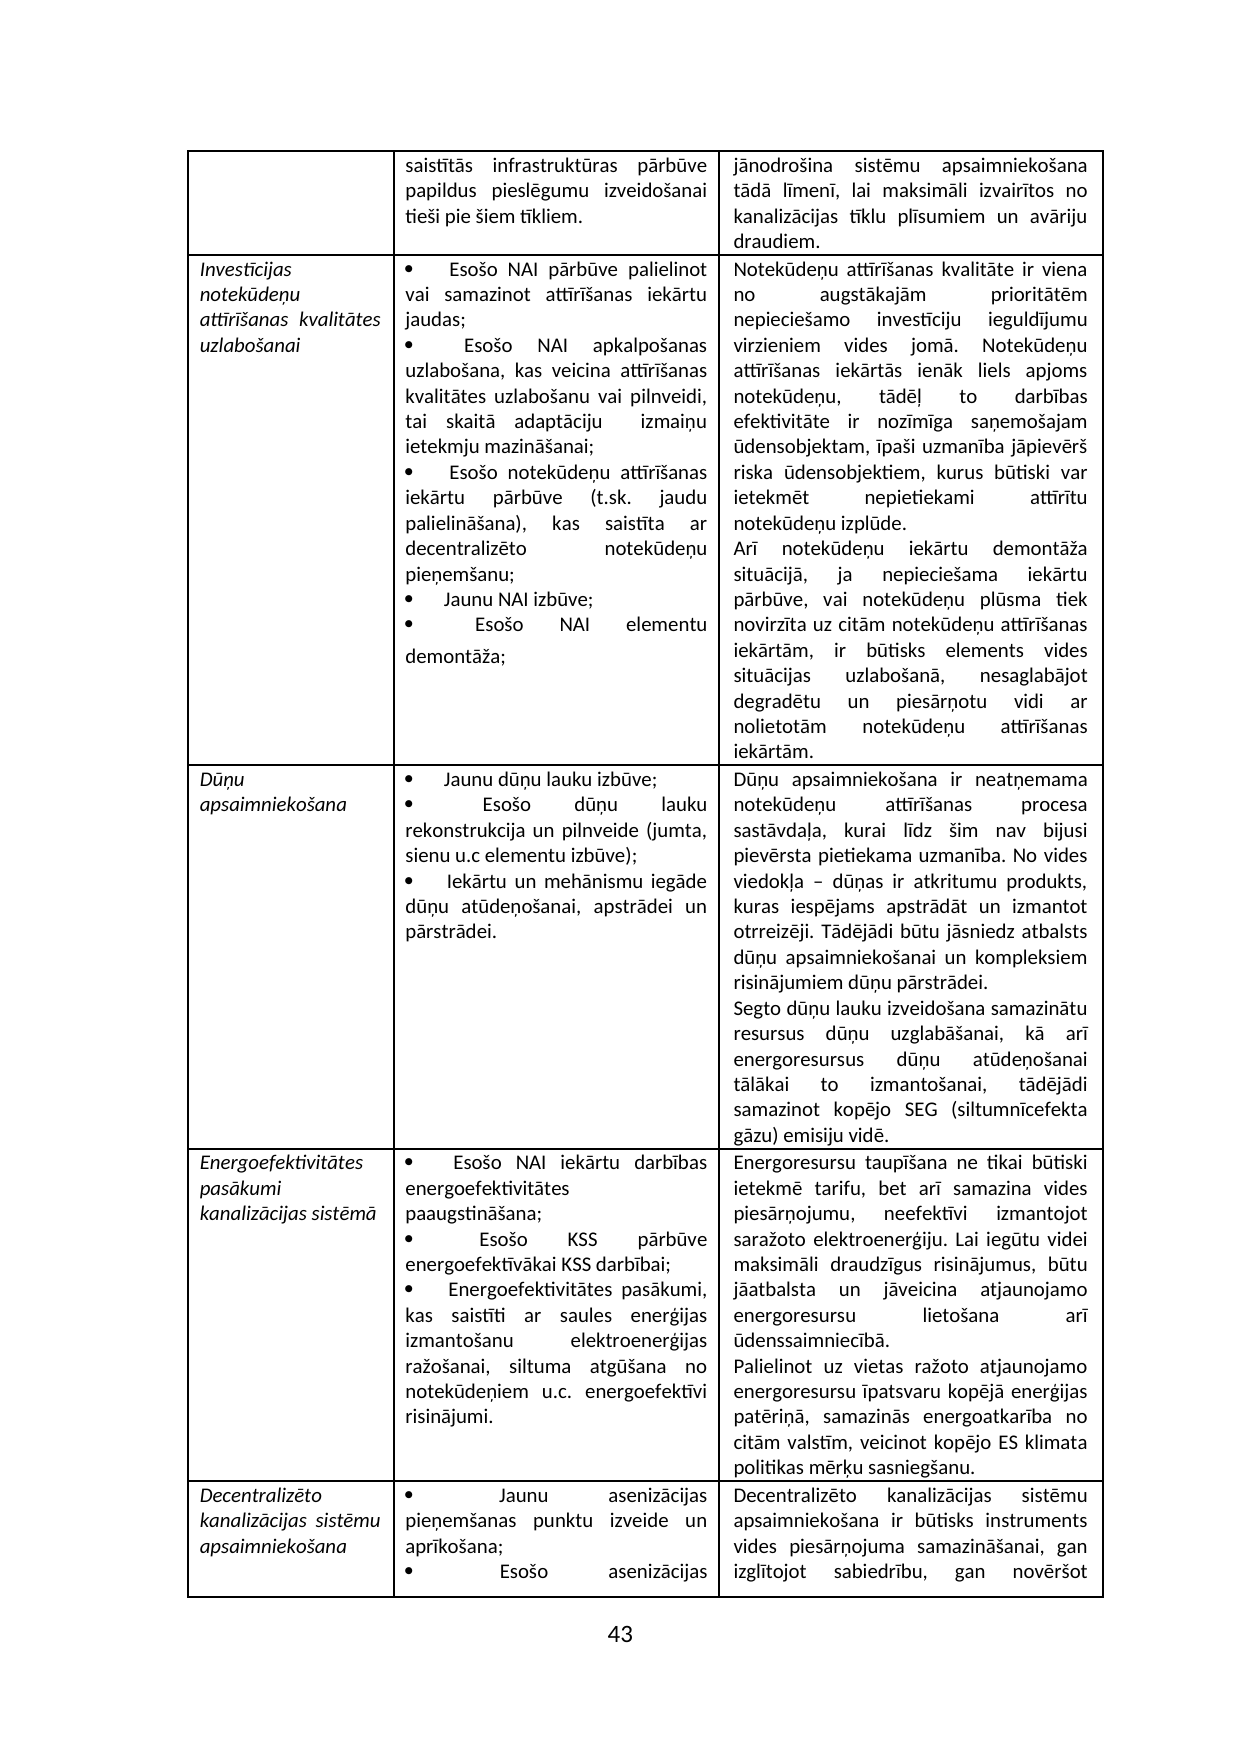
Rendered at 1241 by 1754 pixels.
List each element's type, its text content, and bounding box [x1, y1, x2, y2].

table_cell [189, 152, 393, 254]
table_cell Notekūdeņu attīrīšanas kvalitāte ir viena no augstākajām prioritātēm nepieciešamo investīciju ieguldījumu virzieniem vides jomā. Notekūdeņu attīrīšanas iekārtās ienāk liels apjoms notekūdeņu, tādēļ to darbības efektivitāte ir nozīmīga saņemošajam ūdensobjektam, īpaši uzmanība jāpievērš riska ūdensobjektiem, kurus būtiski var ietekmēt nepietiekami attīrītu notekūdeņu izplūde. Arī notekūdeņu iekārtu demontāža situācijā, ja nepieciešama iekārtu pārbūve, vai notekūdeņu plūsma tiek novirzīta uz citām notekūdeņu attīrīšanas iekārtām, ir būtisks elements vides situācijas uzlabošanā, nesaglabājot degradētu un piesārņotu vidi ar nolietotām notekūdeņu attīrīšanas iekārtām. [720, 256, 1102, 764]
table_cell Energoresursu taupīšana ne tikai būtiski ietekmē tarifu, bet arī samazina vides piesārņojumu, neefektīvi izmantojot saražoto elektroenerģiju. Lai iegūtu videi maksimāli draudzīgus risinājumus, būtu jāatbalsta un jāveicina atjaunojamo energoresursu lietošana arī ūdenssaimniecībā. Palielinot uz vietas ražoto atjaunojamo energoresursu īpatsvaru kopējā enerģijas patēriņā, samazinās energoatkarība no citām valstīm, veicinot kopējo ES klimata politikas mērķu sasniegšanu. [720, 1150, 1102, 1480]
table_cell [720, 152, 1102, 254]
table_cell Energoefektivitātes pasākumi kanalizācijas sistēmā [189, 1150, 393, 1480]
table_cell Dūņu apsaimniekošana [189, 766, 393, 1147]
table_cell Investīcijas notekūdeņu attīrīšanas kvalitātes uzlabošanai [189, 256, 393, 764]
table_cell  Esošo NAI pārbūve palielinot vai samazinot attīrīšanas iekārtu jaudas;  Esošo NAI apkalpošanas uzlabošana, kas veicina attīrīšanas kvalitātes uzlabošanu vai pilnveidi, tai skaitā adaptāciju izmaiņu ietekmju mazināšanai;  Esošo notekūdeņu attīrīšanas iekārtu pārbūve (t.sk. jaudu palielināšana), kas saistīta ar decentralizēto notekūdeņu pieņemšanu;  Jaunu NAI izbūve;  Esošo NAI elementu demontāža; [395, 256, 718, 764]
table_cell  Esošo NAI iekārtu darbības energoefektivitātes paaugstināšana;  Esošo KSS pārbūve energoefektīvākai KSS darbībai;  Energoefektivitātes pasākumi, kas saistīti ar saules enerģijas izmantošanu elektroenerģijas ražošanai, siltuma atgūšana no notekūdeņiem u.c. energoefektīvi risinājumi. [395, 1150, 718, 1480]
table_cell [720, 1482, 1102, 1596]
table_cell Dūņu apsaimniekošana ir neatņemama notekūdeņu attīrīšanas procesa sastāvdaļa, kurai līdz šim nav bijusi pievērsta pietiekama uzmanība. No vides viedokļa – dūņas ir atkritumu produkts, kuras iespējams apstrādāt un izmantot otrreizēji. Tādējādi būtu jāsniedz atbalsts dūņu apsaimniekošanai un kompleksiem risinājumiem dūņu pārstrādei. Segto dūņu lauku izveidošana samazinātu resursus dūņu uzglabāšanai, kā arī energoresursus dūņu atūdeņošanai tālākai to izmantošanai, tādējādi samazinot kopējo SEG (siltumnīcefekta gāzu) emisiju vidē. [720, 766, 1102, 1147]
table_cell  Jaunu dūņu lauku izbūve;  Esošo dūņu lauku rekonstrukcija un pilnveide (jumta, sienu u.c elementu izbūve);  Iekārtu un mehānismu iegāde dūņu atūdeņošanai, apstrādei un pārstrādei. [395, 766, 718, 1147]
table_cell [395, 152, 718, 254]
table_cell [395, 1482, 718, 1596]
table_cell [189, 1482, 393, 1596]
